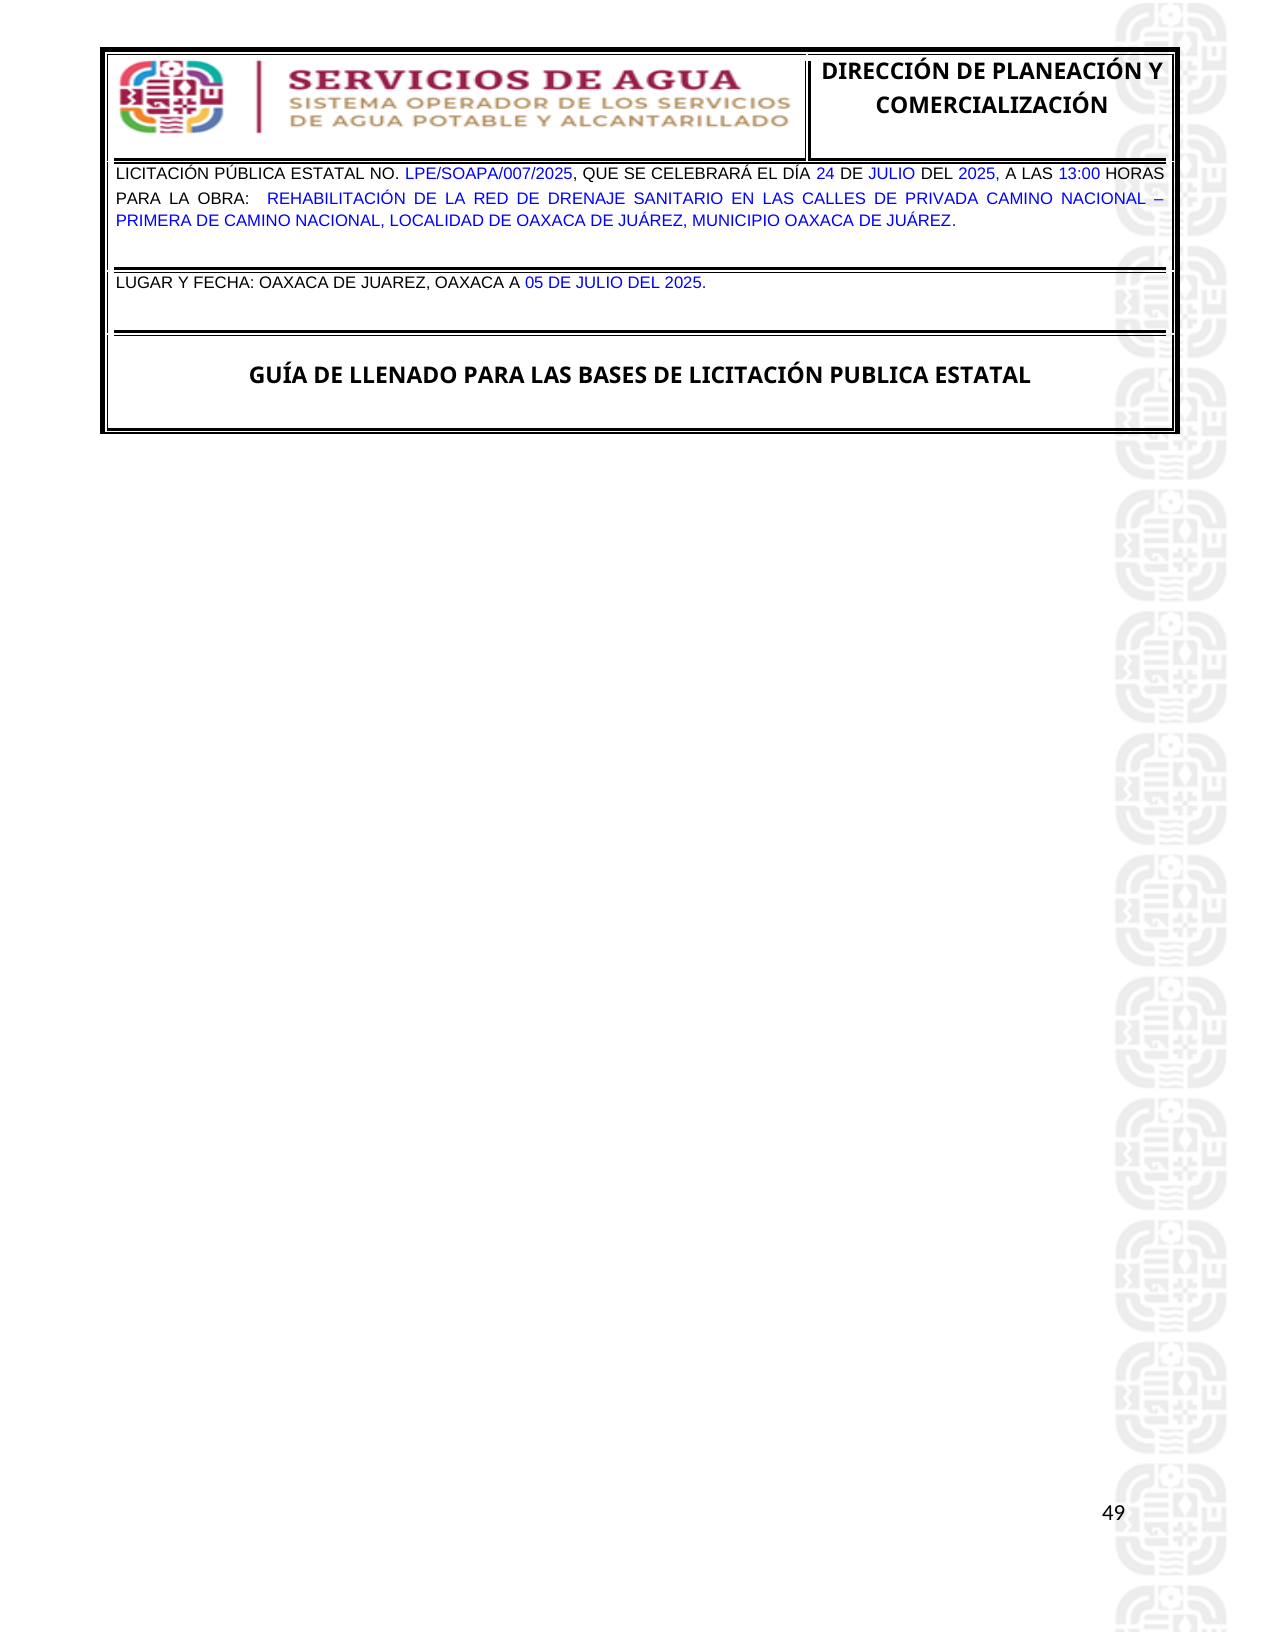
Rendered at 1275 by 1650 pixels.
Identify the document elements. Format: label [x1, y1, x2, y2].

picture [1100, 52, 1175, 432]
picture [1100, 3, 1230, 1632]
picture [115, 55, 799, 146]
